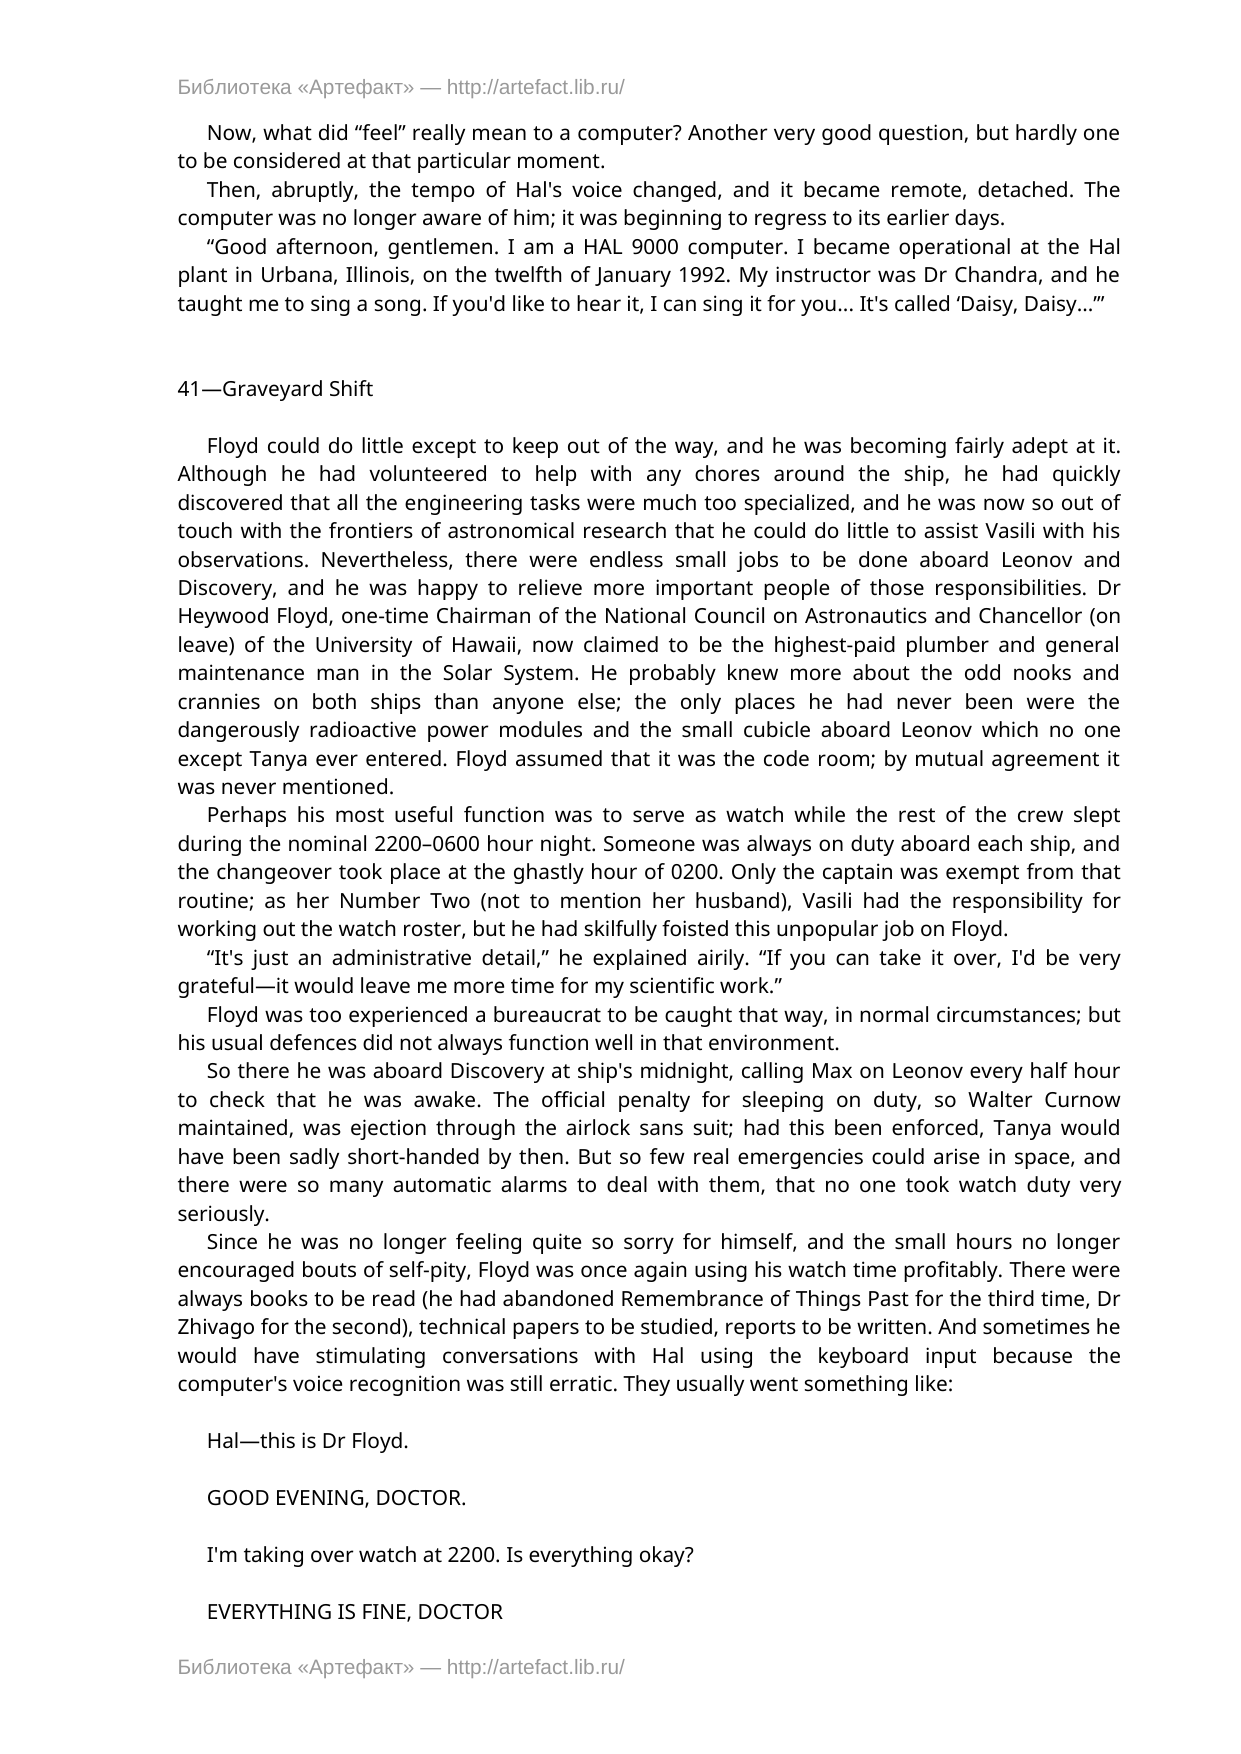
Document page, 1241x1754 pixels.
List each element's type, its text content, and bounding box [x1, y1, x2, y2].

text Floyd was too experienced a bureaucrat to be caught that way, in normal circumstances; but his usual defences did not always function well in that environment. [177, 1000, 1122, 1057]
text Since he was no longer feeling quite so sorry for himself, and the small hours no longer encouraged bouts of self-pity, Floyd was once again using his watch time profitably. There were always books to be read (he had abandoned Remembrance of Things Past for the third time, Dr Zhivago for the second), technical papers to be studied, reports to be written. And sometimes he would have stimulating conversations with Hal using the keyboard input because the computer's voice recognition was still erratic. They usually went something like: [177, 1227, 1122, 1398]
text So there he was aboard Discovery at ship's midnight, calling Max on Leonov every half hour to check that he was awake. The official penalty for sleeping on duty, so Walter Curnow maintained, was ejection through the airlock sans suit; had this been enforced, Tanya would have been sadly short-handed by then. But so few real emergencies could arise in space, and there were so many automatic alarms to deal with them, that no one took watch duty very seriously. [177, 1057, 1122, 1227]
text EVERYTHING IS FINE, DOCTOR [177, 1597, 1122, 1625]
text GOOD EVENING, DOCTOR. [177, 1483, 1122, 1512]
text “It's just an administrative detail,” he explained airily. “If you can take it over, I'd be very grateful—it would leave me more time for my scientific work.” [177, 943, 1122, 1000]
text Perhaps his most useful function was to serve as watch while the rest of the crew slept during the nominal 2200–0600 hour night. Someone was always on duty aboard each ship, and the changeover took place at the ghastly hour of 0200. Only the captain was exempt from that routine; as her Number Two (not to mention her husband), Vasili had the responsibility for working out the watch roster, but he had skilfully foisted this unpopular job on Floyd. [177, 801, 1122, 943]
text 41—Graveyard Shift [177, 374, 1122, 402]
text “Good afternoon, gentlemen. I am a HAL 9000 computer. I became operational at the Hal plant in Urbana, Illinois, on the twelfth of January 1992. My instructor was Dr Chandra, and he taught me to sing a song. If you'd like to hear it, I can sing it for you... It's called ‘Daisy, Daisy...’” [177, 232, 1122, 317]
text Then, abruptly, the tempo of Hal's voice changed, and it became remote, detached. The computer was no longer aware of him; it was beginning to regress to its earlier days. [177, 175, 1122, 232]
text I'm taking over watch at 2200. Is everything okay? [177, 1540, 1122, 1568]
text Now, what did “feel” really mean to a computer? Another very good question, but hardly one to be considered at that particular moment. [177, 118, 1122, 175]
text Floyd could do little except to keep out of the way, and he was becoming fairly adept at it. Although he had volunteered to help with any chores around the ship, he had quickly discovered that all the engineering tasks were much too specialized, and he was now so out of touch with the frontiers of astronomical research that he could do little to assist Vasili with his observations. Nevertheless, there were endless small jobs to be done aboard Leonov and Discovery, and he was happy to relieve more important people of those responsibilities. Dr Heywood Floyd, one-time Chairman of the National Council on Astronautics and Chancellor (on leave) of the University of Hawaii, now claimed to be the highest-paid plumber and general maintenance man in the Solar System. He probably knew more about the odd nooks and crannies on both ships than anyone else; the only places he had never been were the dangerously radioactive power modules and the small cubicle aboard Leonov which no one except Tanya ever entered. Floyd assumed that it was the code room; by mutual agreement it was never mentioned. [177, 431, 1122, 801]
text Hal—this is Dr Floyd. [177, 1426, 1122, 1455]
